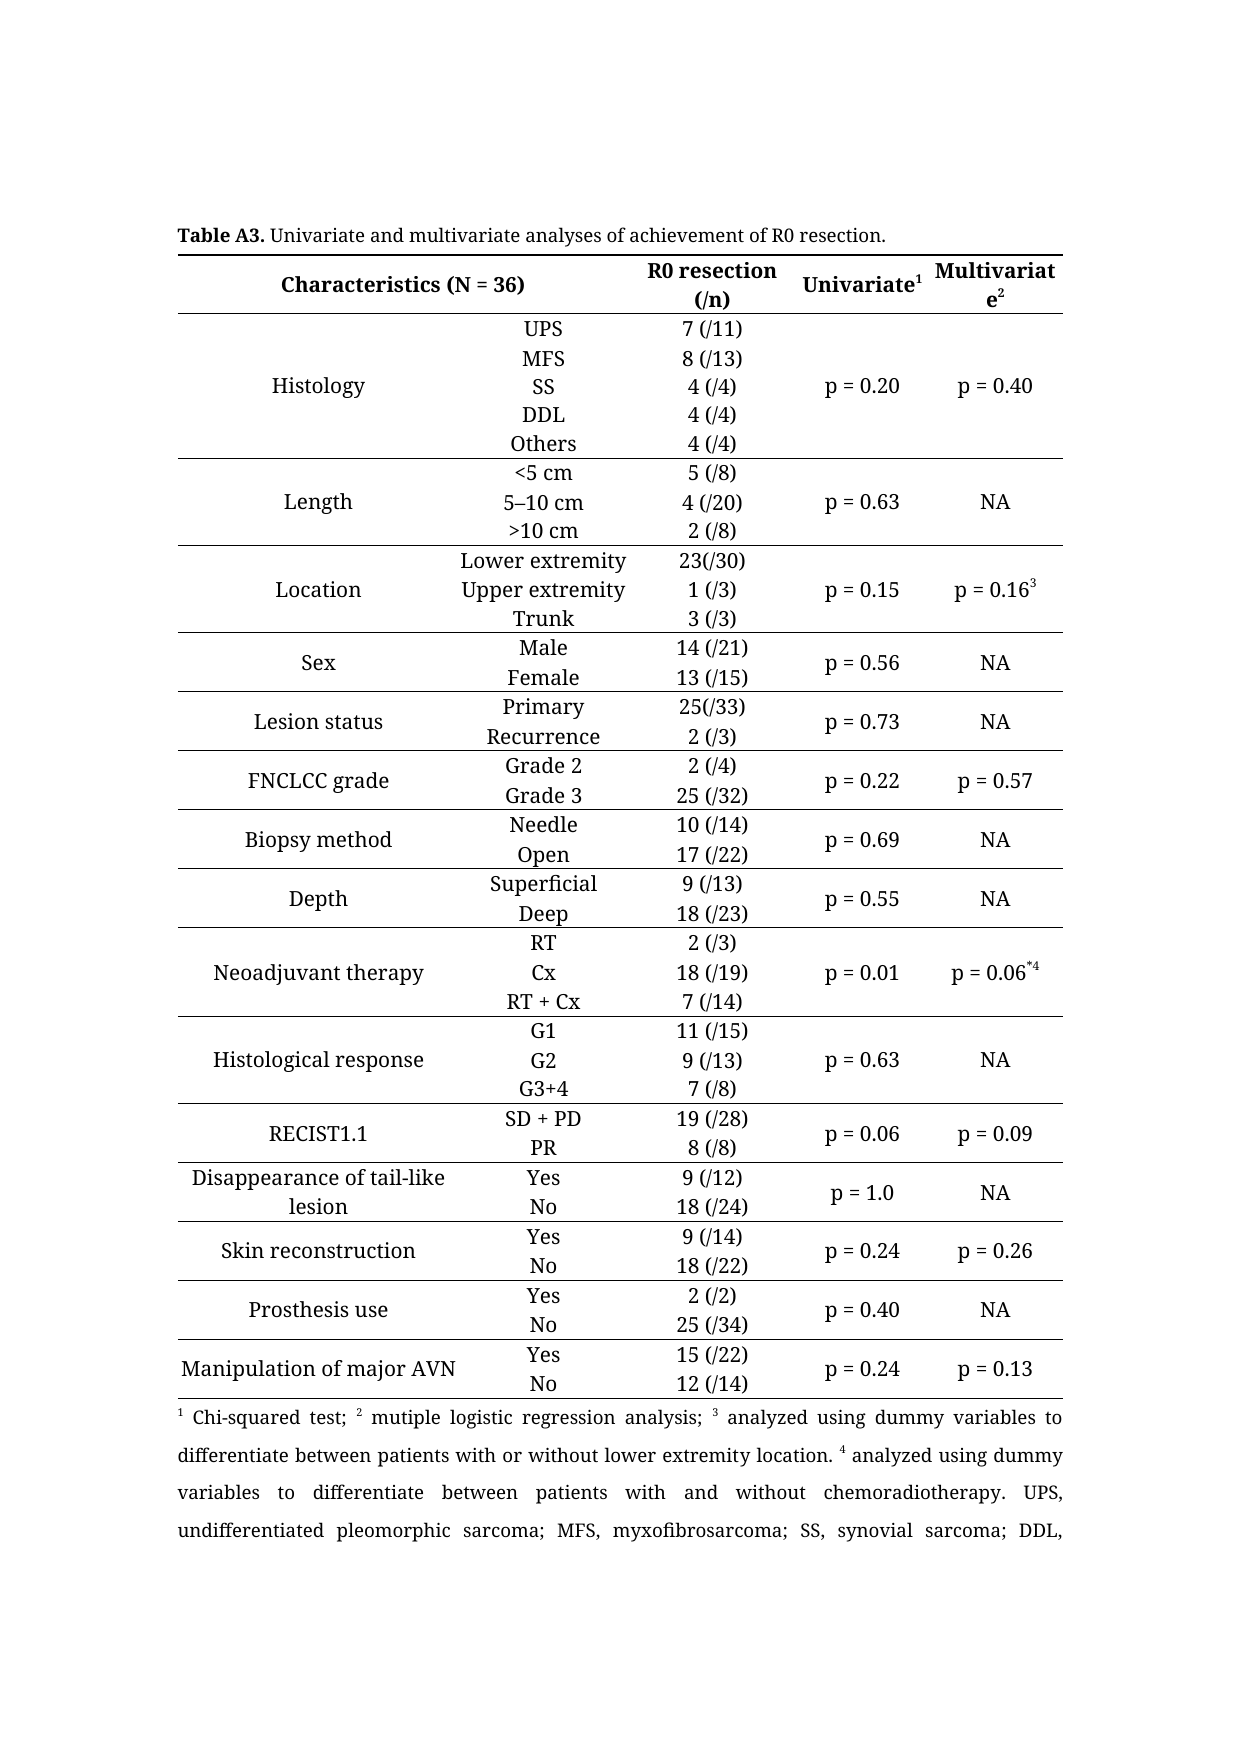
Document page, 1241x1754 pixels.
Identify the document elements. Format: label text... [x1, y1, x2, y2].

table_cell 2 (/4) [628, 751, 797, 780]
table_cell p = 0.24 [797, 1340, 928, 1398]
table_cell p = 0.73 [797, 692, 928, 750]
table_cell NA [928, 1281, 1062, 1339]
table_cell Lower extremity [459, 546, 628, 574]
table_cell NA [928, 692, 1062, 750]
table_cell 9 (/14) [628, 1222, 797, 1250]
table_cell 25(/33) [628, 692, 797, 721]
table_cell Open [459, 839, 628, 868]
table_cell 4 (/4) [628, 372, 797, 401]
table_cell p = 0.09 [928, 1104, 1062, 1162]
table_cell Histology [178, 314, 459, 457]
table_cell 7 (/11) [628, 314, 797, 343]
table_cell Grade 2 [459, 751, 628, 780]
table_cell p = 0.15 [797, 546, 928, 632]
table_cell Yes [459, 1281, 628, 1309]
table_cell 4 (/4) [628, 429, 797, 457]
table_cell Prosthesis use [178, 1281, 459, 1339]
table_cell SS [459, 372, 628, 401]
table_cell Primary [459, 692, 628, 721]
table_cell NA [928, 1163, 1062, 1221]
table_cell p = 0.57 [928, 751, 1062, 809]
table_cell G1 [459, 1017, 628, 1045]
table_cell Lesion status [178, 692, 459, 750]
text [177, 1399, 1063, 1549]
table_cell 7 (/8) [628, 1075, 797, 1103]
table_cell 18 (/23) [628, 898, 797, 927]
table_cell 25 (/34) [628, 1309, 797, 1339]
table_cell 14 (/21) [628, 633, 797, 662]
table_cell UPS [459, 314, 628, 343]
table_cell 3 (/3) [628, 604, 797, 632]
table_cell 25 (/32) [628, 780, 797, 809]
table_cell p = 0.24 [797, 1222, 928, 1280]
table_cell Biopsy method [178, 810, 459, 868]
table_cell NA [928, 633, 1062, 691]
table_cell RECIST1.1 [178, 1104, 459, 1162]
table_cell RT [459, 928, 628, 957]
table_cell Location [178, 546, 459, 632]
table_cell p = 0.13 [928, 1340, 1062, 1398]
table_cell Needle [459, 810, 628, 839]
table_cell p = 0.06*4 [928, 928, 1062, 1016]
table_cell 8 (/13) [628, 343, 797, 372]
table_cell NA [928, 1017, 1062, 1103]
table_cell Length [178, 459, 459, 545]
table_cell 2 (/2) [628, 1281, 797, 1309]
table_cell 11 (/15) [628, 1017, 797, 1045]
table_cell p = 0.56 [797, 633, 928, 691]
table_cell 10 (/14) [628, 810, 797, 839]
table_cell 8 (/8) [628, 1133, 797, 1162]
table_cell NA [928, 459, 1062, 545]
table_cell 15 (/22) [628, 1340, 797, 1368]
table_cell DDL [459, 401, 628, 429]
table_cell p = 0.63 [797, 1017, 928, 1103]
table_cell 9 (/12) [628, 1163, 797, 1191]
table_cell Female [459, 662, 628, 691]
table_cell 23(/30) [628, 546, 797, 574]
table_cell 1 (/3) [628, 574, 797, 604]
table_cell p = 0.69 [797, 810, 928, 868]
table_cell Recurrence [459, 721, 628, 750]
table_cell 9 (/13) [628, 1045, 797, 1074]
table_cell SD + PD [459, 1104, 628, 1132]
table_cell No [459, 1368, 628, 1398]
table_cell p = 0.55 [797, 869, 928, 927]
table_cell Yes [459, 1163, 628, 1191]
table_cell 2 (/3) [628, 928, 797, 957]
table_cell <5 cm [459, 459, 628, 487]
table_cell p = 0.22 [797, 751, 928, 809]
table_cell p = 1.0 [797, 1163, 928, 1221]
table_cell Histological response [178, 1017, 459, 1103]
table_cell >10 cm [459, 516, 628, 545]
table_cell Skin reconstruction [178, 1222, 459, 1280]
table_header Multivariate2 [928, 256, 1062, 313]
table_cell Yes [459, 1340, 628, 1368]
table_cell p = 0.40 [928, 314, 1062, 457]
table_cell 5–10 cm [459, 487, 628, 516]
table_cell Neoadjuvant therapy [178, 928, 459, 1016]
table_header Univariate1 [797, 256, 928, 313]
table_cell Disappearance of tail-like lesion [178, 1163, 459, 1221]
table_cell Trunk [459, 604, 628, 632]
table_cell RT + Cx [459, 986, 628, 1016]
table_cell NA [928, 869, 1062, 927]
table_cell Cx [459, 957, 628, 986]
table_cell p = 0.26 [928, 1222, 1062, 1280]
table_cell Male [459, 633, 628, 662]
table_cell Manipulation of major AVN [178, 1340, 459, 1398]
table_cell 7 (/14) [628, 986, 797, 1016]
table_cell 2 (/3) [628, 721, 797, 750]
table_cell 5 (/8) [628, 459, 797, 487]
table_cell p = 0.63 [797, 459, 928, 545]
table_cell 18 (/24) [628, 1191, 797, 1221]
table_cell 2 (/8) [628, 516, 797, 545]
table_cell p = 0.40 [797, 1281, 928, 1339]
table_cell NA [928, 810, 1062, 868]
table_cell 19 (/28) [628, 1104, 797, 1132]
table_cell No [459, 1191, 628, 1221]
table_cell No [459, 1250, 628, 1280]
table_cell p = 0.06 [797, 1104, 928, 1162]
table_cell p = 0.01 [797, 928, 928, 1016]
table_cell Yes [459, 1222, 628, 1250]
table_cell Sex [178, 633, 459, 691]
table_cell FNCLCC grade [178, 751, 459, 809]
table_cell 17 (/22) [628, 839, 797, 868]
table_cell No [459, 1309, 628, 1339]
table_cell PR [459, 1133, 628, 1162]
table_header Characteristics (N = 36) [178, 256, 628, 313]
table_cell 4 (/4) [628, 401, 797, 429]
table_cell MFS [459, 343, 628, 372]
table_cell Deep [459, 898, 628, 927]
table_cell Others [459, 429, 628, 457]
table_header R0 resection (/n) [628, 256, 797, 313]
table_cell 18 (/19) [628, 957, 797, 986]
table_cell Superficial [459, 869, 628, 898]
table_cell 13 (/15) [628, 662, 797, 691]
table_cell G2 [459, 1045, 628, 1074]
table_cell p = 0.163 [928, 546, 1062, 632]
table_cell 4 (/20) [628, 487, 797, 516]
table_cell Upper extremity [459, 574, 628, 604]
table_cell G3+4 [459, 1075, 628, 1103]
table_cell 12 (/14) [628, 1368, 797, 1398]
table_cell 18 (/22) [628, 1250, 797, 1280]
table_cell Depth [178, 869, 459, 927]
table_cell Grade 3 [459, 780, 628, 809]
table_cell 9 (/13) [628, 869, 797, 898]
table_cell p = 0.20 [797, 314, 928, 457]
text Table A3. Univariate and multivariate analyses of achievement of R0 resection. [177, 217, 1063, 254]
